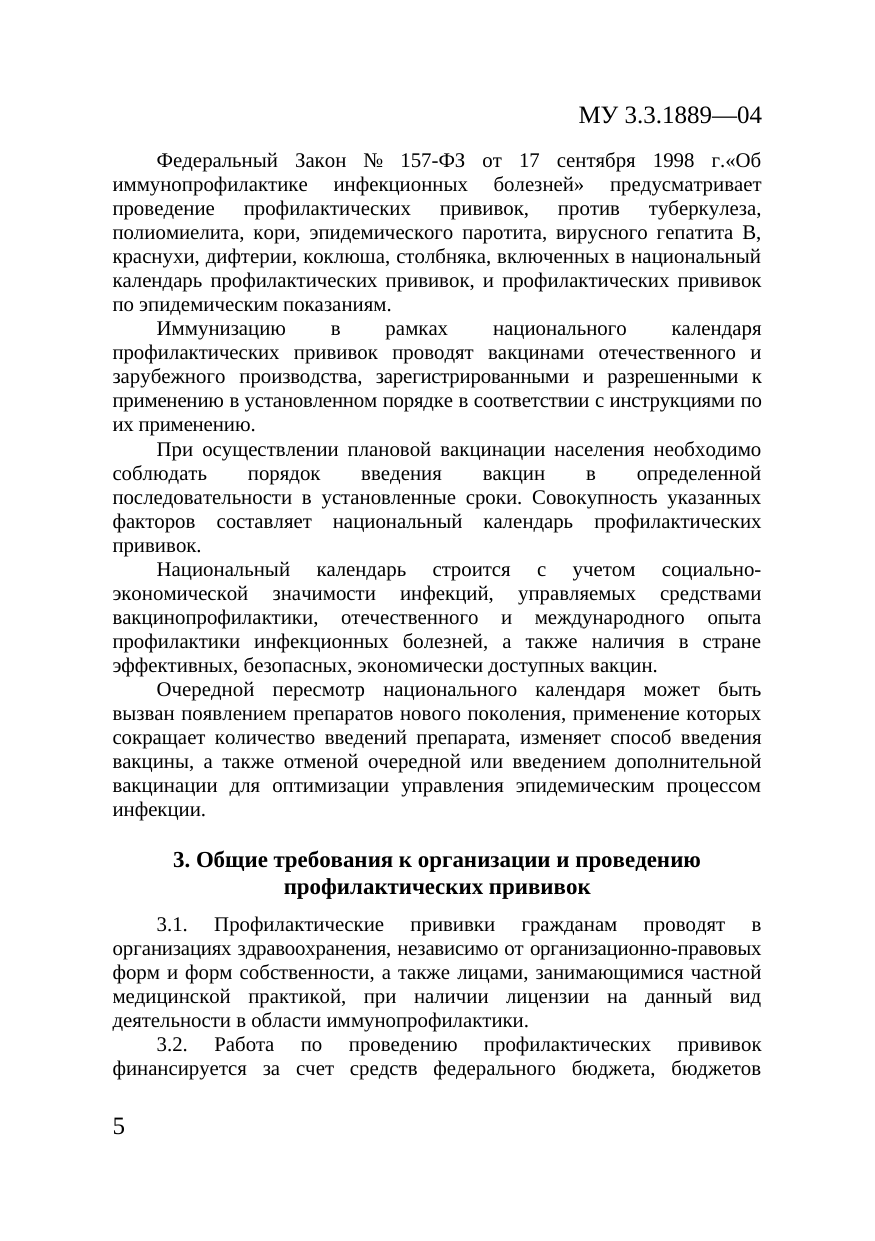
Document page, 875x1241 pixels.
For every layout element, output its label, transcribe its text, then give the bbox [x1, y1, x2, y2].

text При осуществлении плановой вакцинации населения необходимо соблюдать порядок введения вакцин в определенной последовательности в установленные сроки. Совокупность указанных факторов составляет национальный календарь профилактических прививок. [112, 436, 762, 557]
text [112, 1032, 762, 1080]
text 3. Общие требования к организации и проведению профилактических прививок [112, 846, 762, 899]
text Федеральный Закон № 157-ФЗ от 17 сентября .«Об иммунопрофилактике инфекционных болезней» предусматривает проведение профилактических прививок, против туберкулеза, полиомиелита, кори, эпидемического паротита, вирусного гепатита В, краснухи, дифтерии, коклюша, столбняка, включенных в национальный календарь профилактических прививок, и профилактических прививок по эпидемическим показаниям. [112, 148, 762, 316]
text Очередной пересмотр национального календаря может быть вызван появлением препаратов нового поколения, применение которых сокращает количество введений препарата, изменяет способ введения вакцины, а также отменой очередной или введением дополнительной вакцинации для оптимизации управления эпидемическим процессом инфекции. [112, 677, 762, 821]
text 3.1. Профилактические прививки гражданам проводят в организациях здравоохранения, независимо от организационно-правовых форм и форм собственности, а также лицами, занимающимися частной медицинской практикой, при наличии лицензии на данный вид деятельности в области иммунопрофилактики. [112, 912, 762, 1032]
text Национальный календарь строится с учетом социально-экономической значимости инфекций, управляемых средствами вакцинопрофилактики, отечественного и международного опыта профилактики инфекционных болезней, а также наличия в стране эффективных, безопасных, экономически доступных вакцин. [112, 557, 762, 677]
text Иммунизацию в рамках национального календаря профилактических прививок проводят вакцинами отечественного и зарубежного производства, зарегистрированными и разрешенными к применению в установленном порядке в соответствии с инструкциями по их применению. [112, 316, 762, 436]
